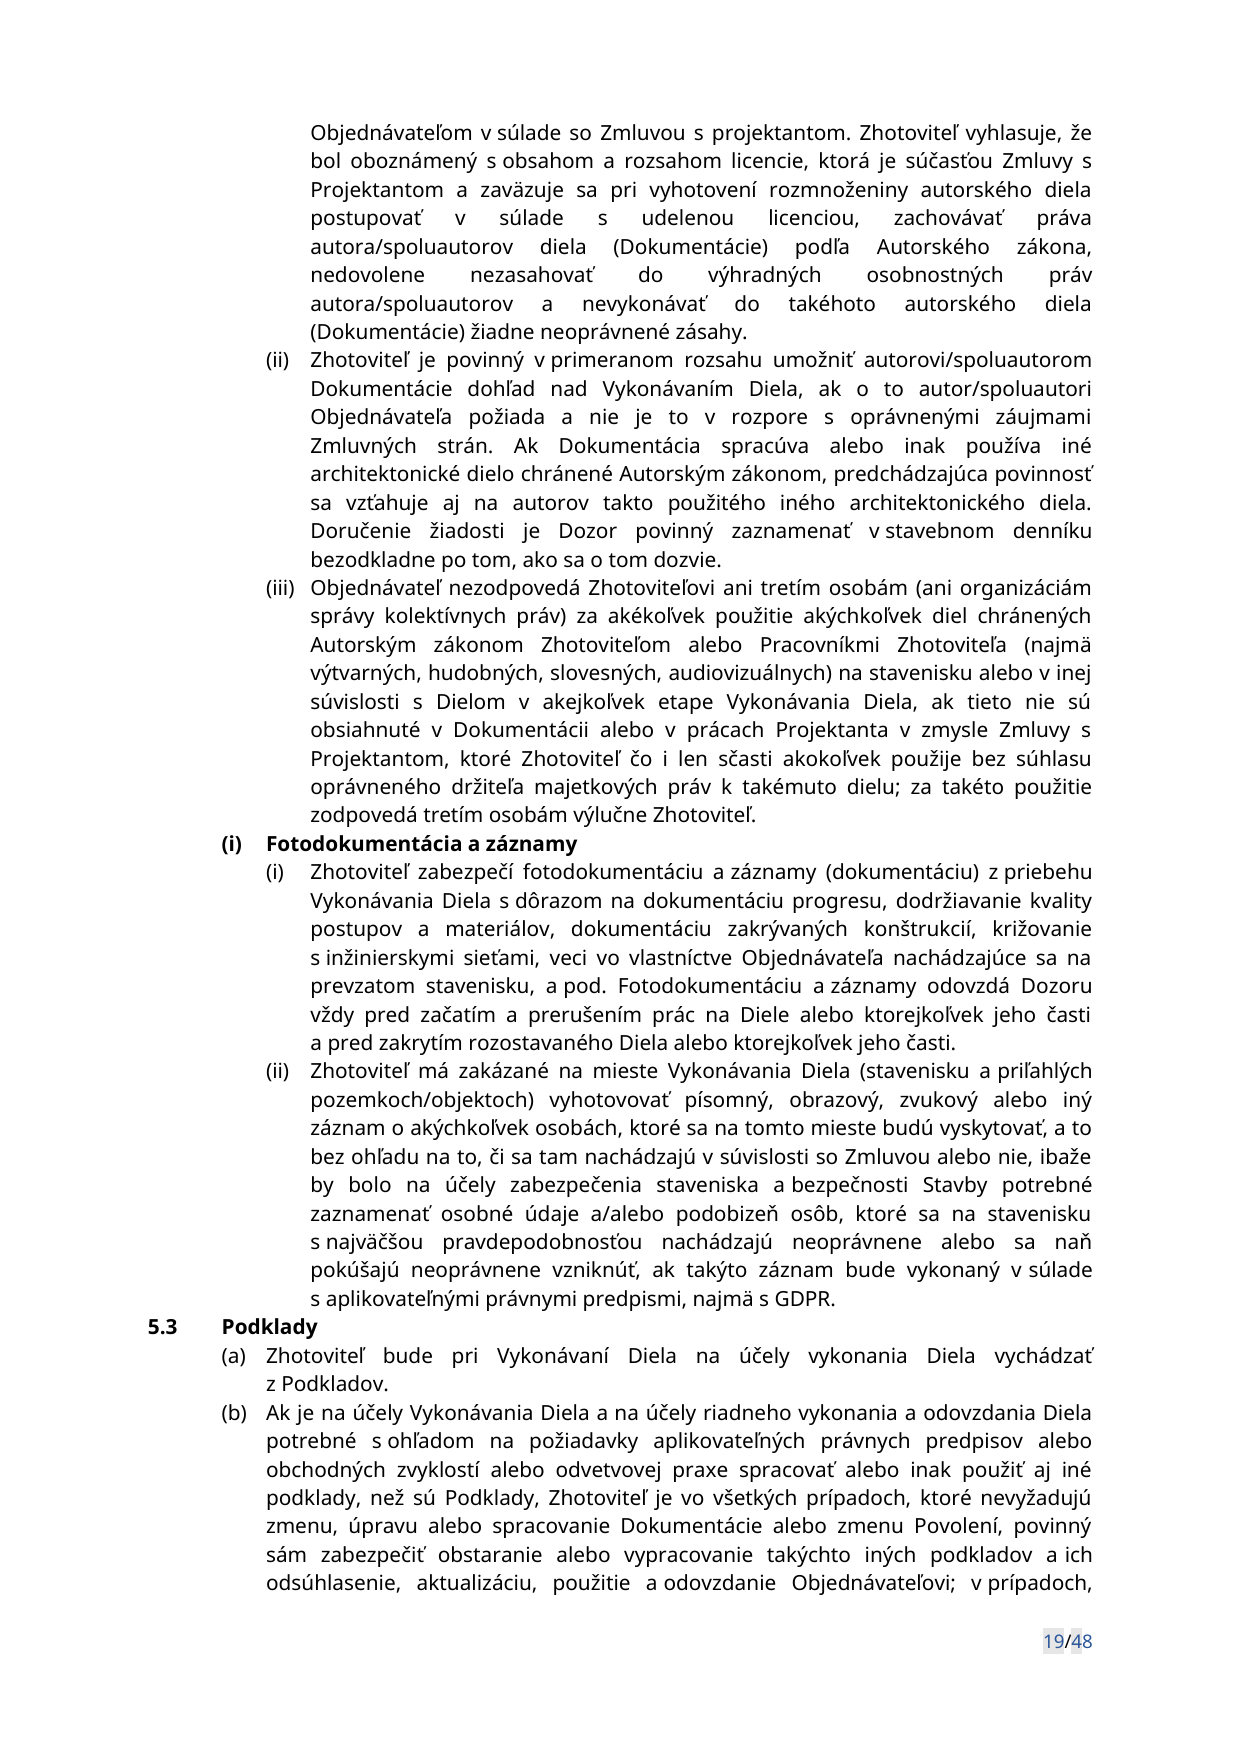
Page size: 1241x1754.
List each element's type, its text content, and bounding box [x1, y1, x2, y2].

text 5.3 Podklady [148, 1312, 1093, 1341]
text (ii) Zhotoviteľ má zakázané na mieste Vykonávania Diela (stavenisku a priľahlých pozemkoch/objektoch) vyhotovovať písomný, obrazový, zvukový alebo iný záznam o akýchkoľvek osobách, ktoré sa na tomto mieste budú vyskytovať, a to bez ohľadu na to, či sa tam nachádzajú v súvislosti so Zmluvou alebo nie, ibaže by bolo na účely zabezpečenia staveniska a bezpečnosti Stavby potrebné zaznamenať osobné údaje a/alebo podobizeň osôb, ktoré sa na stavenisku s najväčšou pravdepodobnosťou nachádzajú neoprávnene alebo sa naň pokúšajú neoprávnene vzniknúť, ak takýto záznam bude vykonaný v súlade s aplikovateľnými právnymi predpismi, najmä s GDPR. [266, 1057, 1093, 1312]
text (i) Fotodokumentácia a záznamy [221, 829, 1093, 857]
text (a) Zhotoviteľ bude pri Vykonávaní Diela na účely vykonania Diela vychádzať z Podkladov. [221, 1341, 1093, 1398]
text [221, 1398, 1093, 1597]
text (iii) Objednávateľ nezodpovedá Zhotoviteľovi ani tretím osobám (ani organizáciám správy kolektívnych práv) za akékoľvek použitie akýchkoľvek diel chránených Autorským zákonom Zhotoviteľom alebo Pracovníkmi Zhotoviteľa (najmä výtvarných, hudobných, slovesných, audiovizuálnych) na stavenisku alebo v inej súvislosti s Dielom v akejkoľvek etape Vykonávania Diela, ak tieto nie sú obsiahnuté v Dokumentácii alebo v prácach Projektanta v zmysle Zmluvy s Projektantom, ktoré Zhotoviteľ čo i len sčasti akokoľvek použije bez súhlasu oprávneného držiteľa majetkových práv k takémuto dielu; za takéto použitie zodpovedá tretím osobám výlučne Zhotoviteľ. [266, 573, 1093, 829]
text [266, 118, 1093, 346]
text (i) Zhotoviteľ zabezpečí fotodokumentáciu a záznamy (dokumentáciu) z priebehu Vykonávania Diela s dôrazom na dokumentáciu progresu, dodržiavanie kvality postupov a materiálov, dokumentáciu zakrývaných konštrukcií, križovanie s inžinierskymi sieťami, veci vo vlastníctve Objednávateľa nachádzajúce sa na prevzatom stavenisku, a pod. Fotodokumentáciu a záznamy odovzdá Dozoru vždy pred začatím a prerušením prác na Diele alebo ktorejkoľvek jeho časti a pred zakrytím rozostavaného Diela alebo ktorejkoľvek jeho časti. [266, 857, 1093, 1057]
text (ii) Zhotoviteľ je povinný v primeranom rozsahu umožniť autorovi/spoluautorom Dokumentácie dohľad nad Vykonávaním Diela, ak o to autor/spoluautori Objednávateľa požiada a nie je to v rozpore s oprávnenými záujmami Zmluvných strán. Ak Dokumentácia spracúva alebo inak používa iné architektonické dielo chránené Autorským zákonom, predchádzajúca povinnosť sa vzťahuje aj na autorov takto použitého iného architektonického diela. Doručenie žiadosti je Dozor povinný zaznamenať v stavebnom denníku bezodkladne po tom, ako sa o tom dozvie. [266, 346, 1093, 573]
